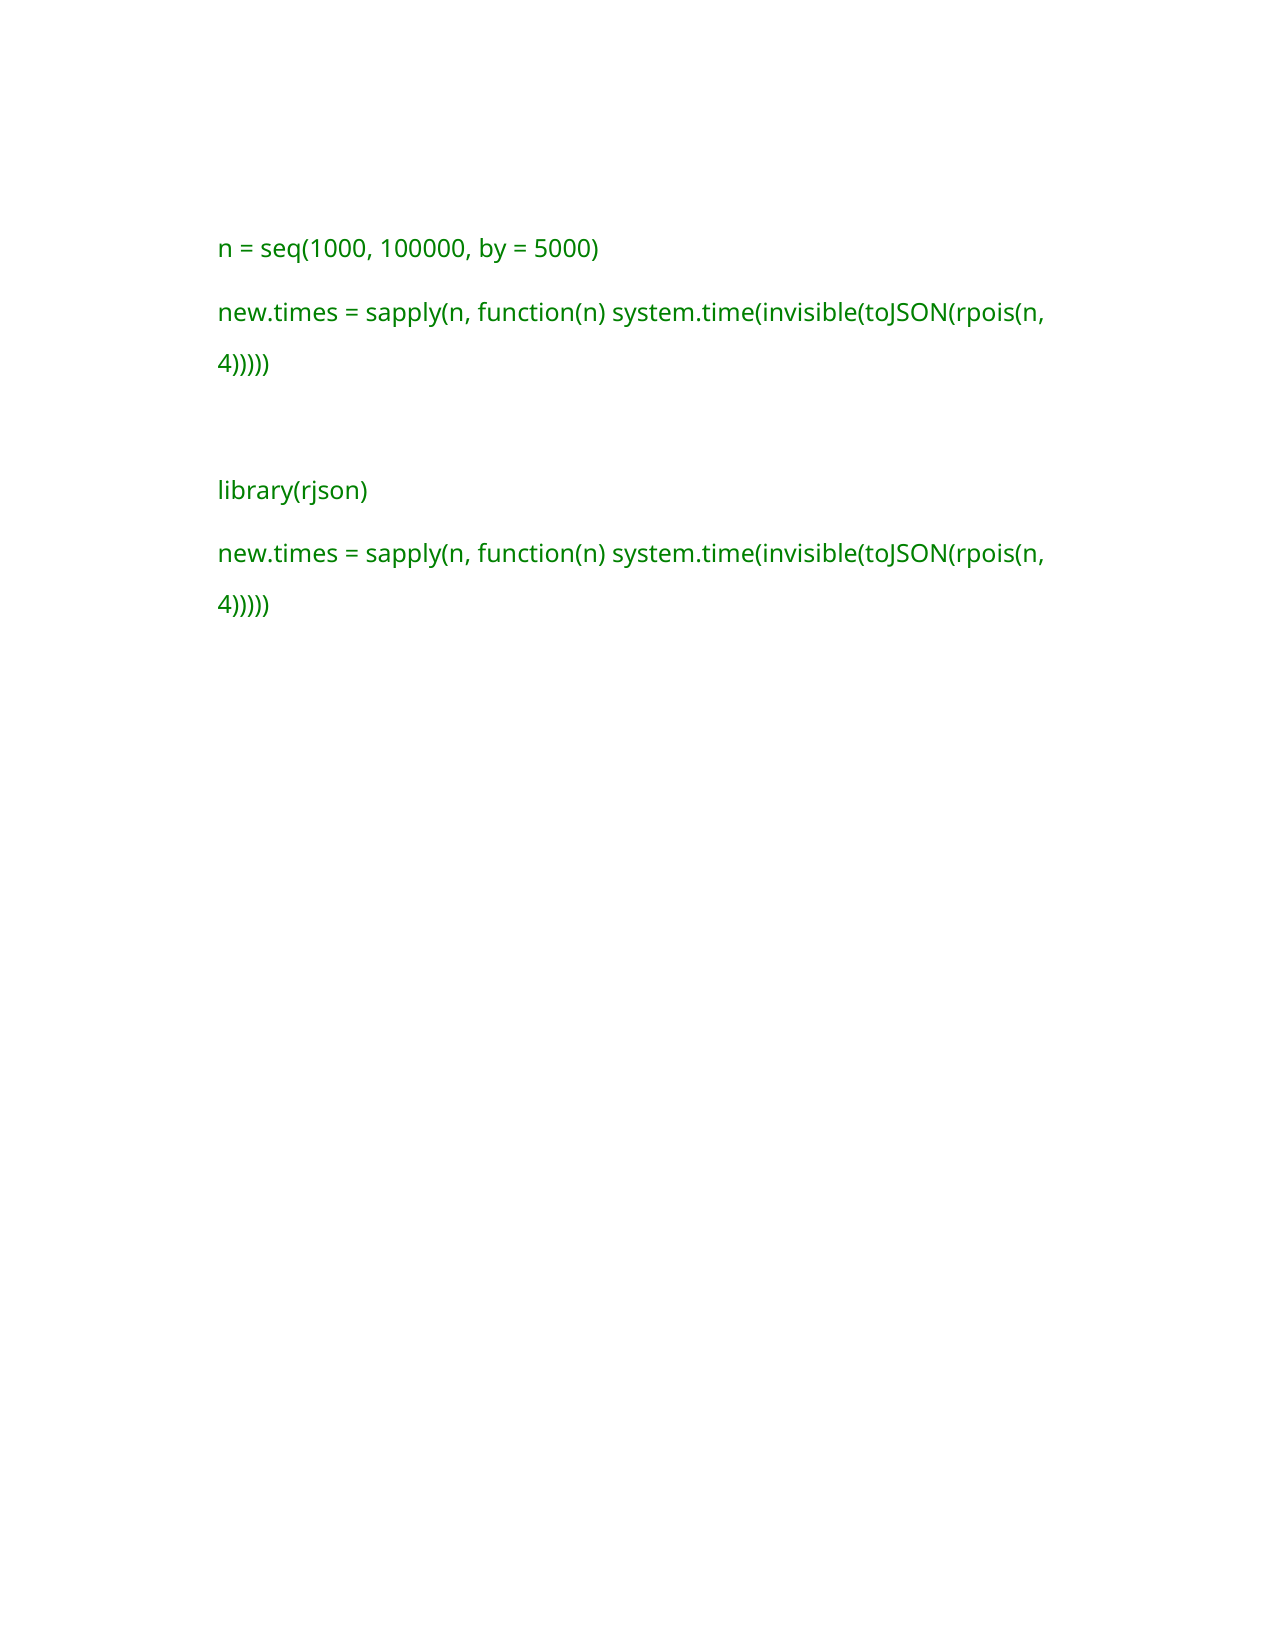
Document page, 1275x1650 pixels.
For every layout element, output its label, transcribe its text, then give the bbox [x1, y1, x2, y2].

text new.times = sapply(n, function(n) system.time(invisible(toJSON(rpois(n, 4))))) [217, 294, 1087, 379]
text new.times = sapply(n, function(n) system.time(invisible(toJSON(rpois(n, 4))))) [217, 536, 1087, 621]
text library(rjson) [217, 472, 1087, 506]
text n = seq(1000, 100000, by = 5000) [217, 231, 1087, 265]
